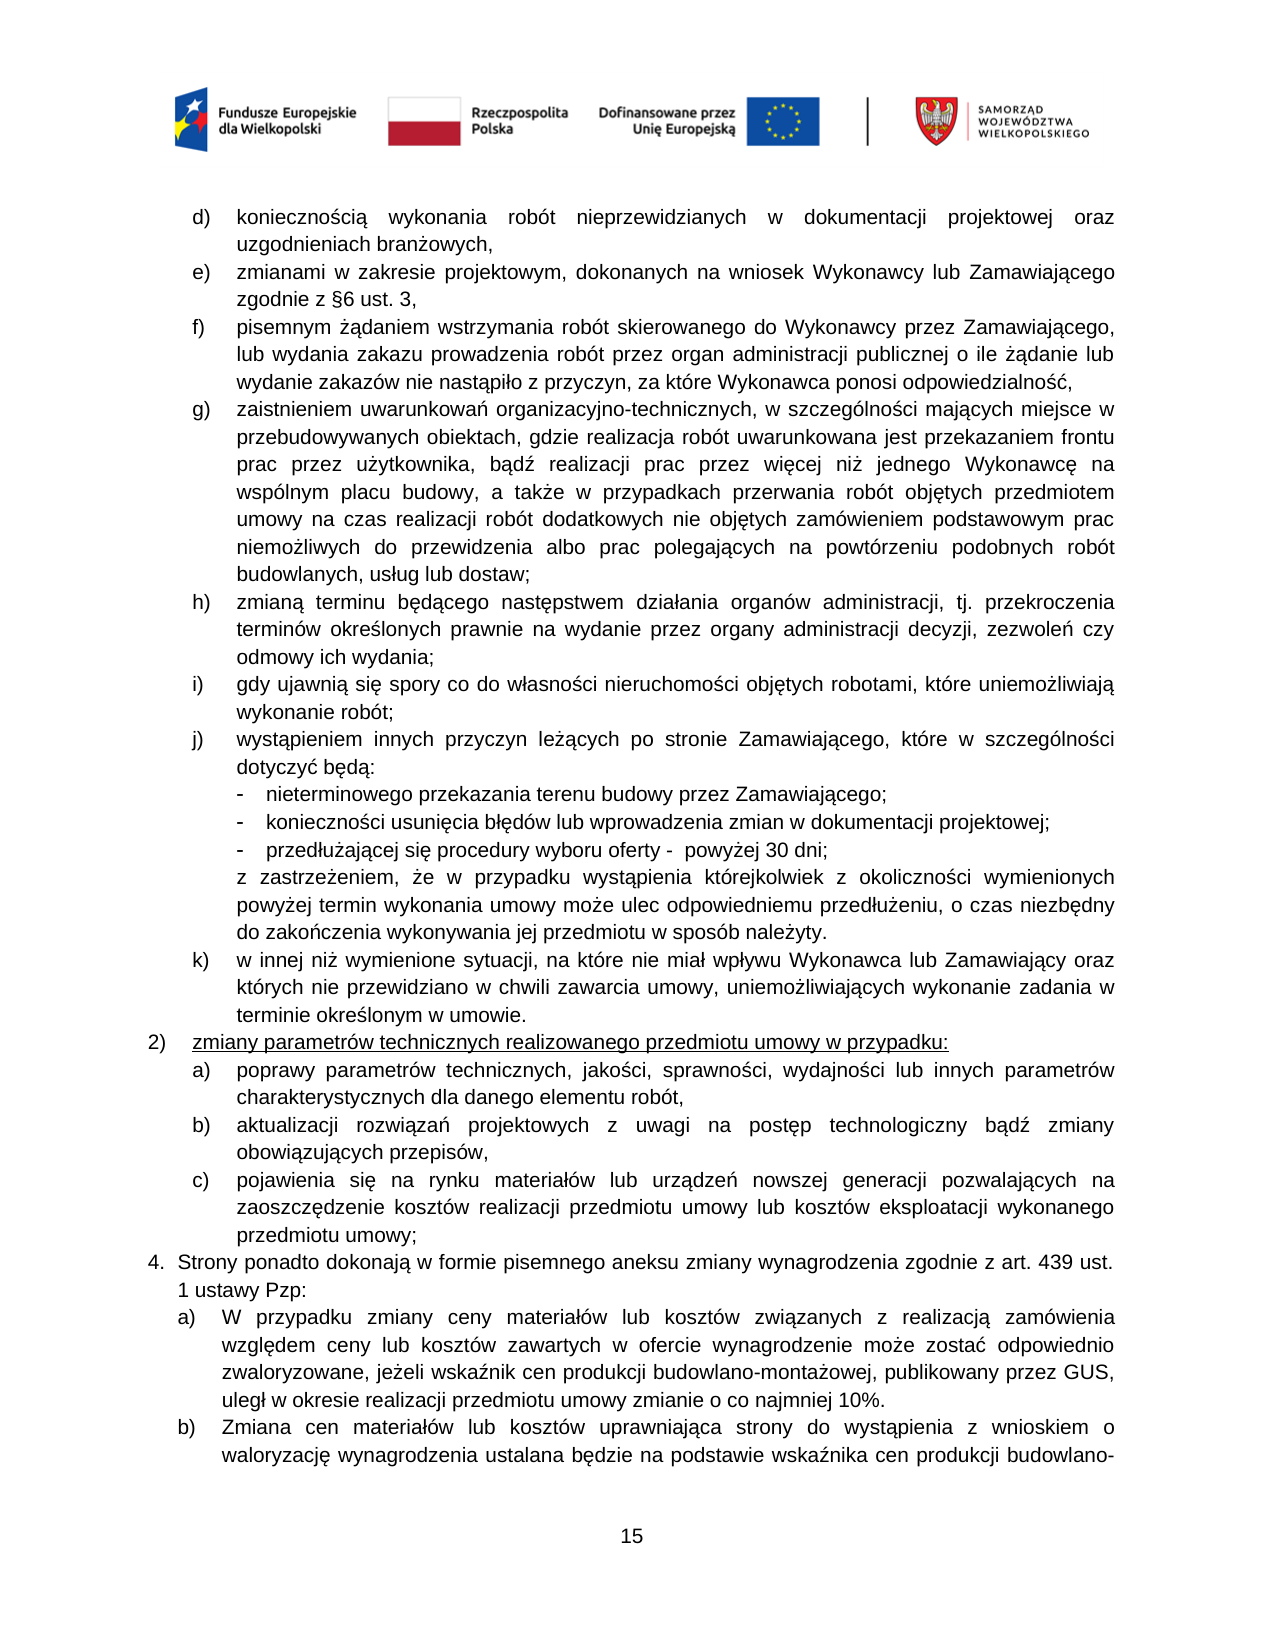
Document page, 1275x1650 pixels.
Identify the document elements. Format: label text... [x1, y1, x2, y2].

list wystąpieniem innych przyczyn leżących po stronie Zamawiającego, które w szczególności dotyczyć będą: [192, 727, 1116, 779]
list w innej niż wymienione sytuacji, na które nie miał wpływu Wykonawca lub Zamawiający oraz których nie przewidziano w chwili zawarcia umowy, uniemożliwiających wykonanie zadania w terminie określonym w umowie. [192, 948, 1116, 1027]
list gdy ujawnią się spory co do własności nieruchomości objętych robotami, które uniemożliwiają wykonanie robót; [192, 672, 1116, 724]
list nieterminowego przekazania terenu budowy przez Zamawiającego; [236, 782, 1116, 806]
list poprawy parametrów technicznych, jakości, sprawności, wydajności lub innych parametrów charakterystycznych dla danego elementu robót, [192, 1058, 1116, 1109]
text z zastrzeżeniem, że w przypadku wystąpienia którejkolwiek z okoliczności wymienionych powyżej termin wykonania umowy może ulec odpowiedniemu przedłużeniu, o czas niezbędny do zakończenia wykonywania jej przedmiotu w sposób należyty. [236, 865, 1116, 944]
list zmiany parametrów technicznych realizowanego przedmiotu umowy w przypadku: [148, 1030, 1116, 1054]
list przedłużającej się procedury wyboru oferty - powyżej 30 dni; [236, 837, 1116, 862]
list konieczności usunięcia błędów lub wprowadzenia zmian w dokumentacji projektowej; [236, 810, 1116, 834]
picture [159, 72, 1105, 168]
list pojawienia się na rynku materiałów lub urządzeń nowszej generacji pozwalających na zaoszczędzenie kosztów realizacji przedmiotu umowy lub kosztów eksploatacji wykonanego przedmiotu umowy; [192, 1168, 1116, 1247]
list koniecznością wykonania robót nieprzewidzianych w dokumentacji projektowej oraz uzgodnieniach branżowych, [192, 205, 1116, 256]
list W przypadku zmiany ceny materiałów lub kosztów związanych z realizacją zamówienia względem ceny lub kosztów zawartych w ofercie wynagrodzenie może zostać odpowiednio zwaloryzowane, jeżeli wskaźnik cen produkcji budowlano-montażowej, publikowany przez GUS, uległ w okresie realizacji przedmiotu umowy zmianie o co najmniej 10%. [177, 1305, 1116, 1412]
list aktualizacji rozwiązań projektowych z uwagi na postęp technologiczny bądź zmiany obowiązujących przepisów, [192, 1113, 1116, 1164]
list Strony ponadto dokonają w formie pisemnego aneksu zmiany wynagrodzenia zgodnie z art. 439 ust. 1 ustawy Pzp: [148, 1250, 1116, 1302]
list zaistnieniem uwarunkowań organizacyjno-technicznych, w szczególności mających miejsce w przebudowywanych obiektach, gdzie realizacja robót uwarunkowana jest przekazaniem frontu prac przez użytkownika, bądź realizacji prac przez więcej niż jednego Wykonawcę na wspólnym placu budowy, a także w przypadkach przerwania robót objętych przedmiotem umowy na czas realizacji robót dodatkowych nie objętych zamówieniem podstawowym prac niemożliwych do przewidzenia albo prac polegających na powtórzeniu podobnych robót budowlanych, usług lub dostaw; [192, 397, 1116, 586]
list zmianami w zakresie projektowym, dokonanych na wniosek Wykonawcy lub Zamawiającego zgodnie z §6 ust. 3, [192, 260, 1116, 311]
list pisemnym żądaniem wstrzymania robót skierowanego do Wykonawcy przez Zamawiającego, lub wydania zakazu prowadzenia robót przez organ administracji publicznej o ile żądanie lub wydanie zakazów nie nastąpiło z przyczyn, za które Wykonawca ponosi odpowiedzialność, [192, 315, 1116, 394]
list zmianą terminu będącego następstwem działania organów administracji, tj. przekroczenia terminów określonych prawnie na wydanie przez organy administracji decyzji, zezwoleń czy odmowy ich wydania; [192, 590, 1116, 669]
